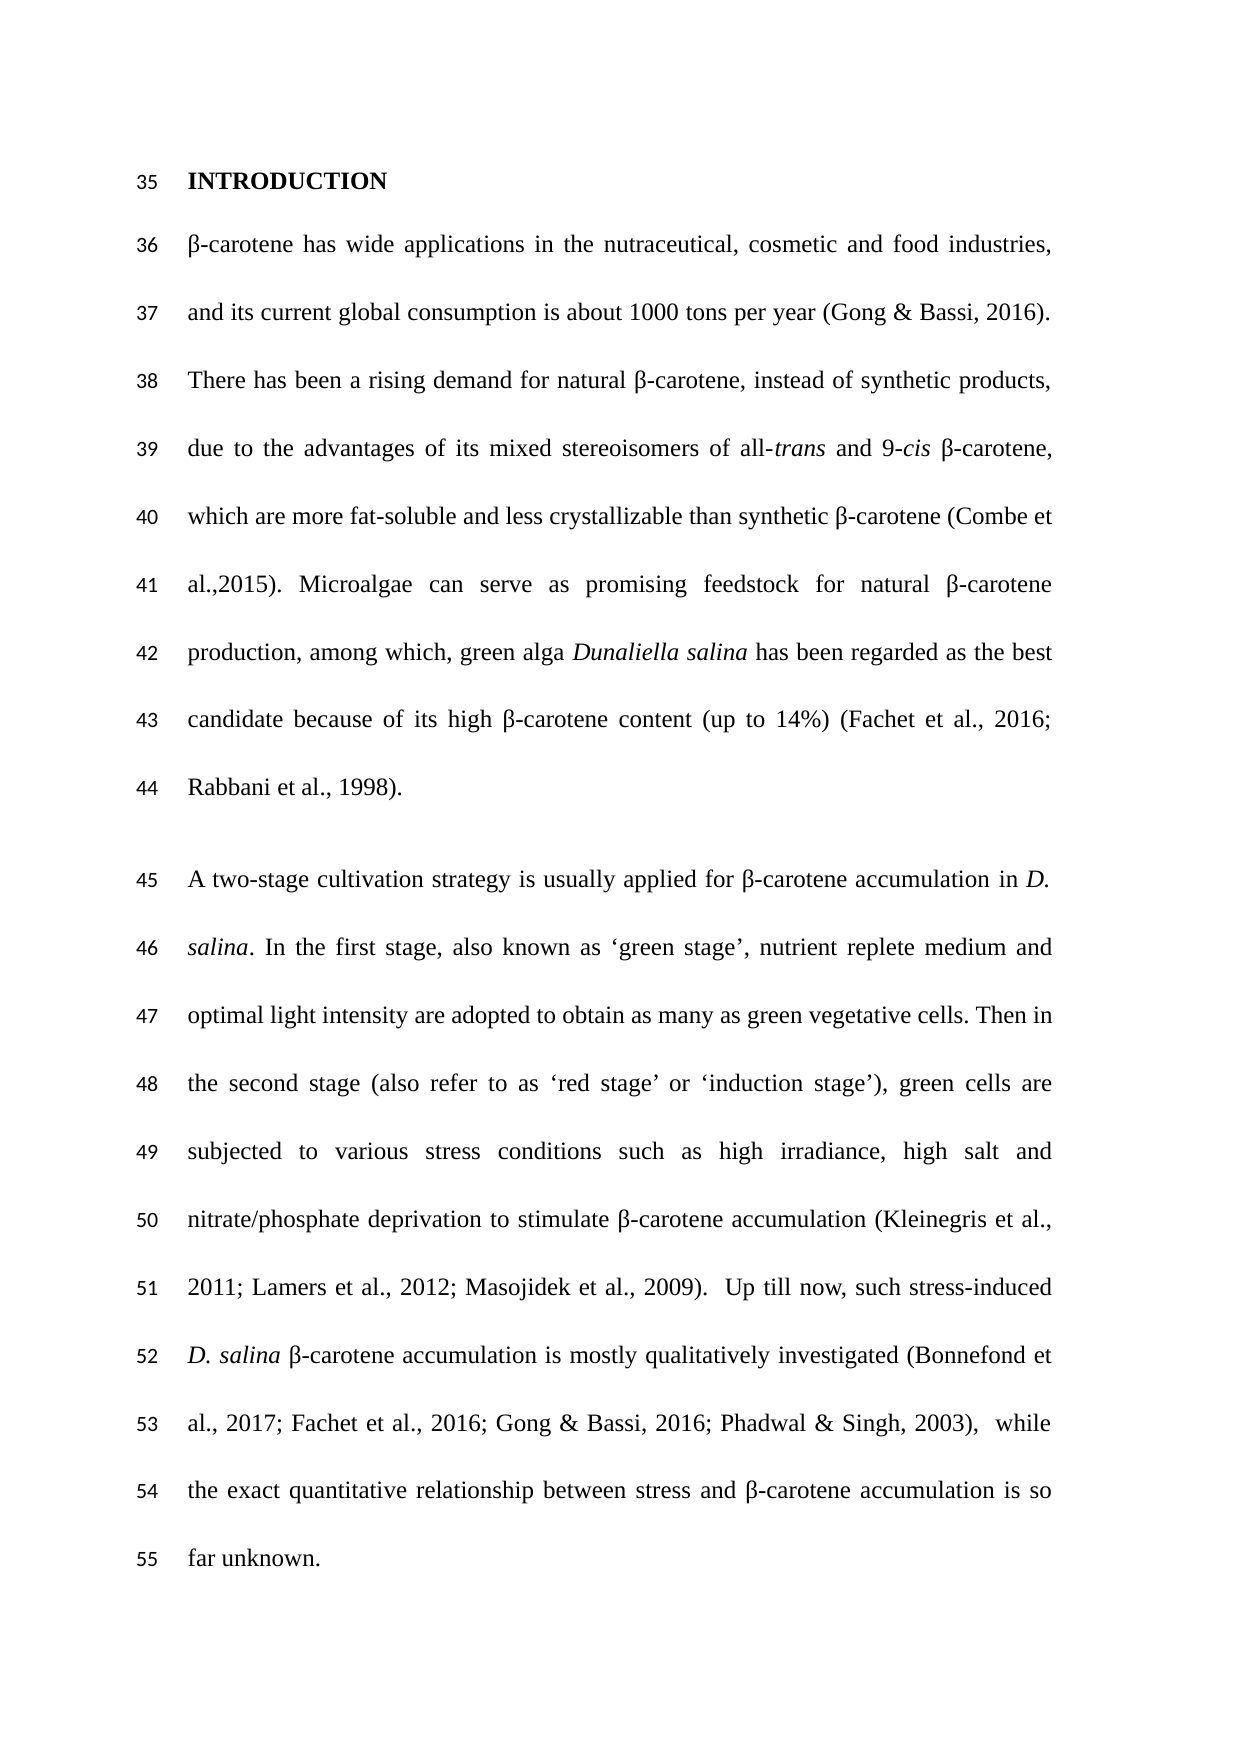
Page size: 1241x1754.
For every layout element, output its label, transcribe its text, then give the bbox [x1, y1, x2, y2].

text A two-stage cultivation strategy is usually applied for β-carotene accumulation in D. salina. In the first stage, also known as ‘green stage’, nutrient replete medium and optimal light intensity are adopted to obtain as many as green vegetative cells. Then in the second stage (also refer to as ‘red stage’ or ‘induction stage’), green cells are subjected to various stress conditions such as high irradiance, high salt and nitrate/phosphate deprivation to stimulate β-carotene accumulation (Kleinegris et al., 2011; Lamers et al., 2012; Masojidek et al., 2009). Up till now, such stress-induced D. salina β-carotene accumulation is mostly qualitatively investigated (Bonnefond et al., 2017; Fachet et al., 2016; Gong & Bassi, 2016; Phadwal & Singh, 2003), while the exact quantitative relationship between stress and β-carotene accumulation is so far unknown. [187, 862, 1053, 1575]
text INTRODUCTION [187, 164, 1053, 198]
text β-carotene has wide applications in the nutraceutical, cosmetic and food industries, and its current global consumption is about 1000 tons per year (Gong & Bassi, 2016). There has been a rising demand for natural β-carotene, instead of synthetic products, due to the advantages of its mixed stereoisomers of all-trans and 9-cis β-carotene, which are more fat-soluble and less crystallizable than synthetic β-carotene (Combe et al.,2015). Microalgae can serve as promising feedstock for natural β-carotene production, among which, green alga Dunaliella salina has been regarded as the best candidate because of its high β-carotene content (up to 14%) (Fachet et al., 2016; Rabbani et al., 1998). [187, 227, 1053, 804]
